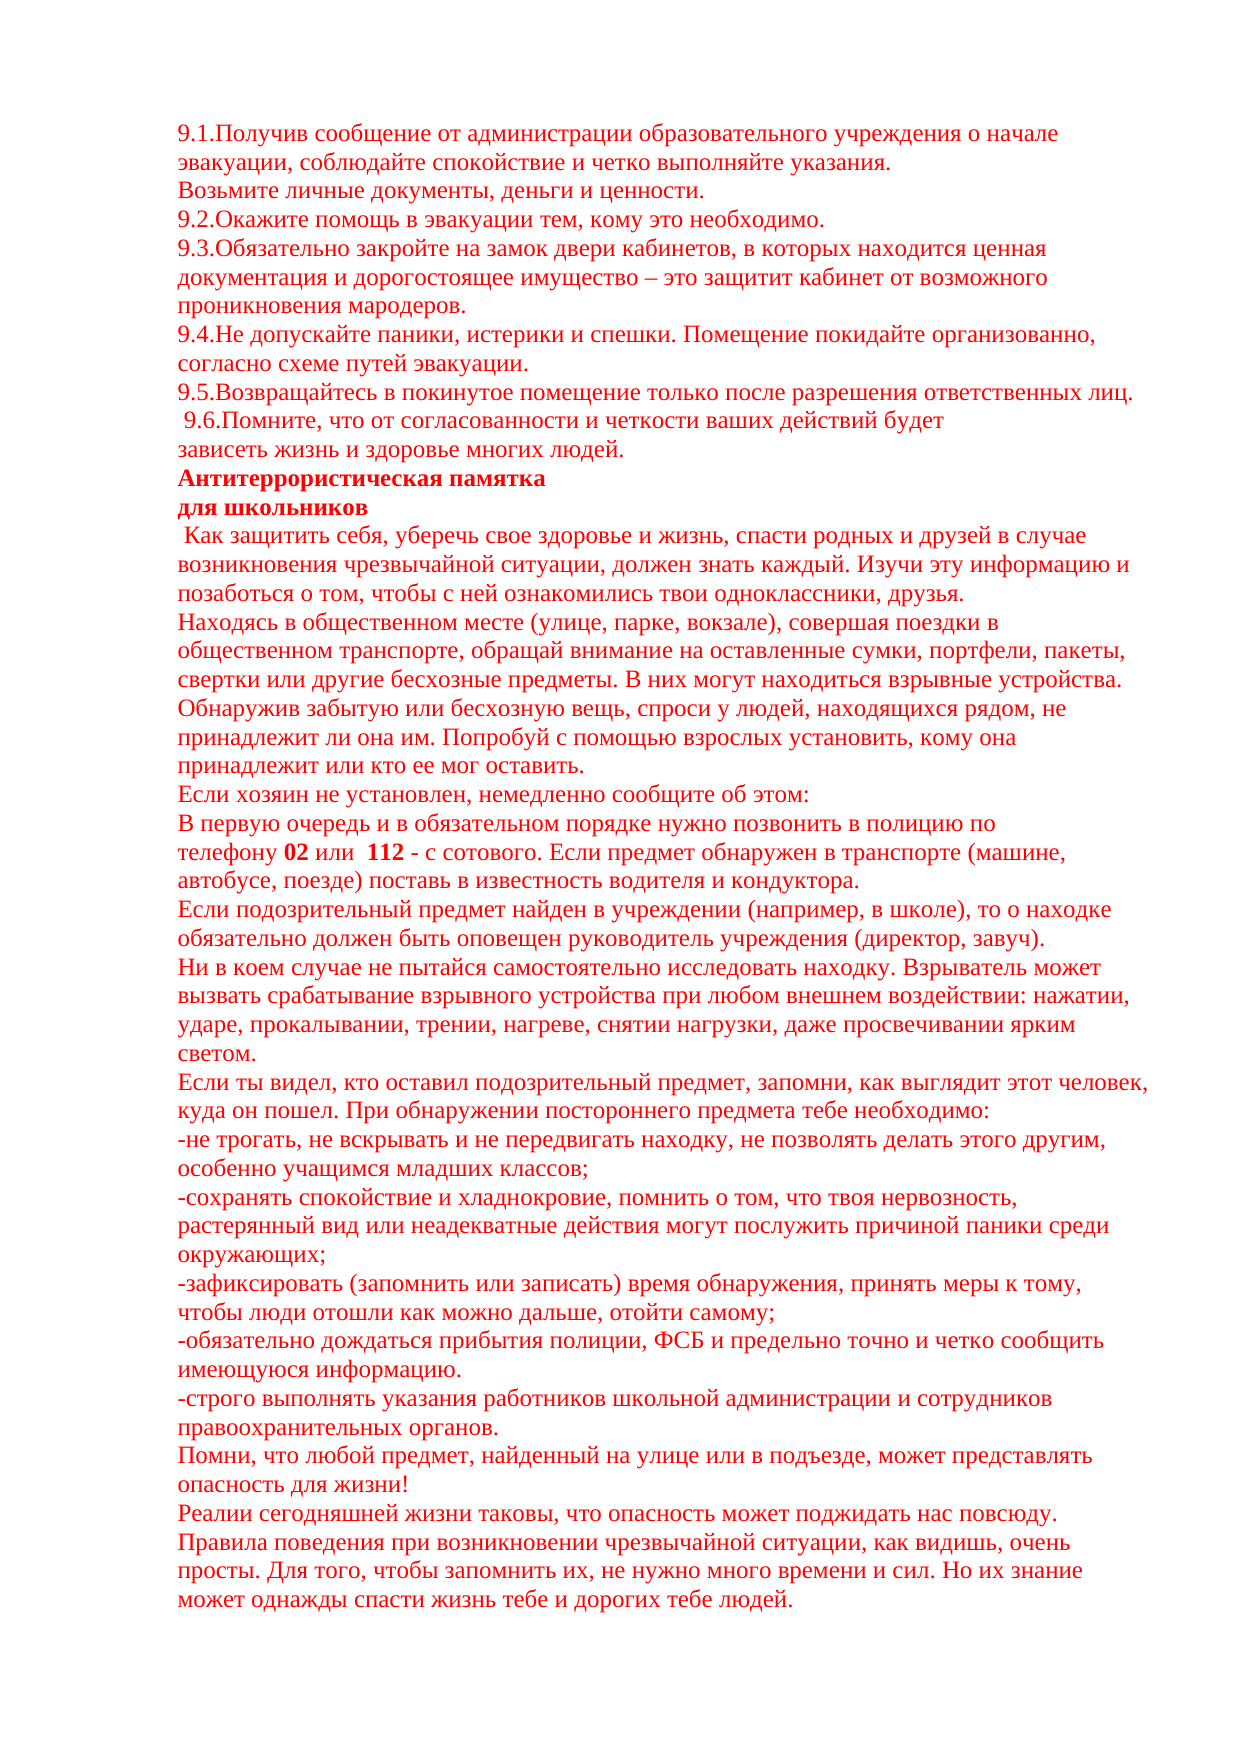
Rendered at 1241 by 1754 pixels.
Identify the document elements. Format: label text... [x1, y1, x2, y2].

text Если подозрительный предмет найден в учреждении (например, в школе), то о находке обязательно должен быть оповещен руководитель учреждения (директор, завуч). [177, 894, 1152, 952]
text Помни, что любой предмет, найденный на улице или в подъезде, может представлять опасность для жизни! [177, 1441, 1152, 1498]
text Если хозяин не установлен, немедленно сообщите об этом: [177, 779, 1152, 808]
text 9.5.Возвращайтесь в покинутое помещение только после разрешения ответственных лиц. 9.6.Помните, что от согласованности и четкости ваших действий будет [177, 377, 1152, 434]
text -обязательно дождаться прибытия полиции, ФСБ и предельно точно и четко сообщить имеющуюся информацию. [177, 1326, 1152, 1383]
text для школьников [177, 492, 1152, 521]
text 9.4.Не допускайте паники, истерики и спешки. Помещение покидайте организованно, согласно схеме путей эвакуации. [177, 319, 1152, 377]
text Ни в коем случае не пытайся самостоятельно исследовать находку. Взрыватель может вызвать срабатывание взрывного устройства при любом внешнем воздействии: нажатии, ударе, прокалывании, трении, нагреве, снятии нагрузки, даже просвечивании ярким светом. [177, 952, 1152, 1067]
text зависеть жизнь и здоровье многих людей. [177, 434, 1152, 463]
text -не трогать, не вскрывать и не передвигать находку, не позволять делать этого другим, особенно учащимся младших классов; [177, 1124, 1152, 1182]
text Как защитить себя, уберечь свое здоровье и жизнь, спасти родных и друзей в случае возникновения чрезвычайной ситуации, должен знать каждый. Изучи эту информацию и позаботься о том, чтобы с ней ознакомились твои одноклассники, друзья. [177, 521, 1152, 607]
text Реалии сегодняшней жизни таковы, что опасность может поджидать нас повсюду. Правила поведения при возникновении чрезвычайной ситуации, как видишь, очень просты. Для того, чтобы запомнить их, не нужно много времени и сил. Но их знание может однажды спасти жизнь тебе и дорогих тебе людей. [177, 1498, 1152, 1613]
text -зафиксировать (запомнить или записать) время обнаружения, принять меры к тому, чтобы люди отошли как можно дальше, отойти самому; [177, 1268, 1152, 1326]
text В первую очередь и в обязательном порядке нужно позвонить в полицию по телефону 02 или 112 - с сотового. Если предмет обнаружен в транспорте (машине, автобусе, поезде) поставь в известность водителя и кондуктора. [177, 808, 1152, 894]
text Антитеррористическая памятка [177, 463, 1152, 492]
text -строго выполнять указания работников школьной администрации и сотрудников правоохранительных органов. [177, 1383, 1152, 1441]
text 9.2.Окажите помощь в эвакуации тем, кому это необходимо. 9.3.Обязательно закройте на замок двери кабинетов, в которых находится ценная документация и дорогостоящее имущество – это защитит кабинет от возможного проникновения мародеров. [177, 204, 1152, 319]
text -сохранять спокойствие и хладнокровие, помнить о том, что твоя нервозность, растерянный вид или неадекватные действия могут послужить причиной паники среди окружающих; [177, 1182, 1152, 1268]
text Если ты видел, кто оставил подозрительный предмет, запомни, как выглядит этот человек, куда он пошел. При обнаружении постороннего предмета тебе необходимо: [177, 1067, 1152, 1124]
text 9.1.Получив сообщение от администрации образовательного учреждения о начале эвакуации, соблюдайте спокойствие и четко выполняйте указания. [177, 118, 1152, 176]
text Обнаружив забытую или бесхозную вещь, спроси у людей, находящихся рядом, не принадлежит ли она им. Попробуй с помощью взрослых установить, кому она принадлежит или кто ее мог оставить. [177, 693, 1152, 779]
text Возьмите личные документы, деньги и ценности. [177, 176, 1152, 204]
text Находясь в общественном месте (улице, парке, вокзале), совершая поездки в общественном транспорте, обращай внимание на оставленные сумки, портфели, пакеты, свертки или другие бесхозные предметы. В них могут находиться взрывные устройства. [177, 607, 1152, 693]
